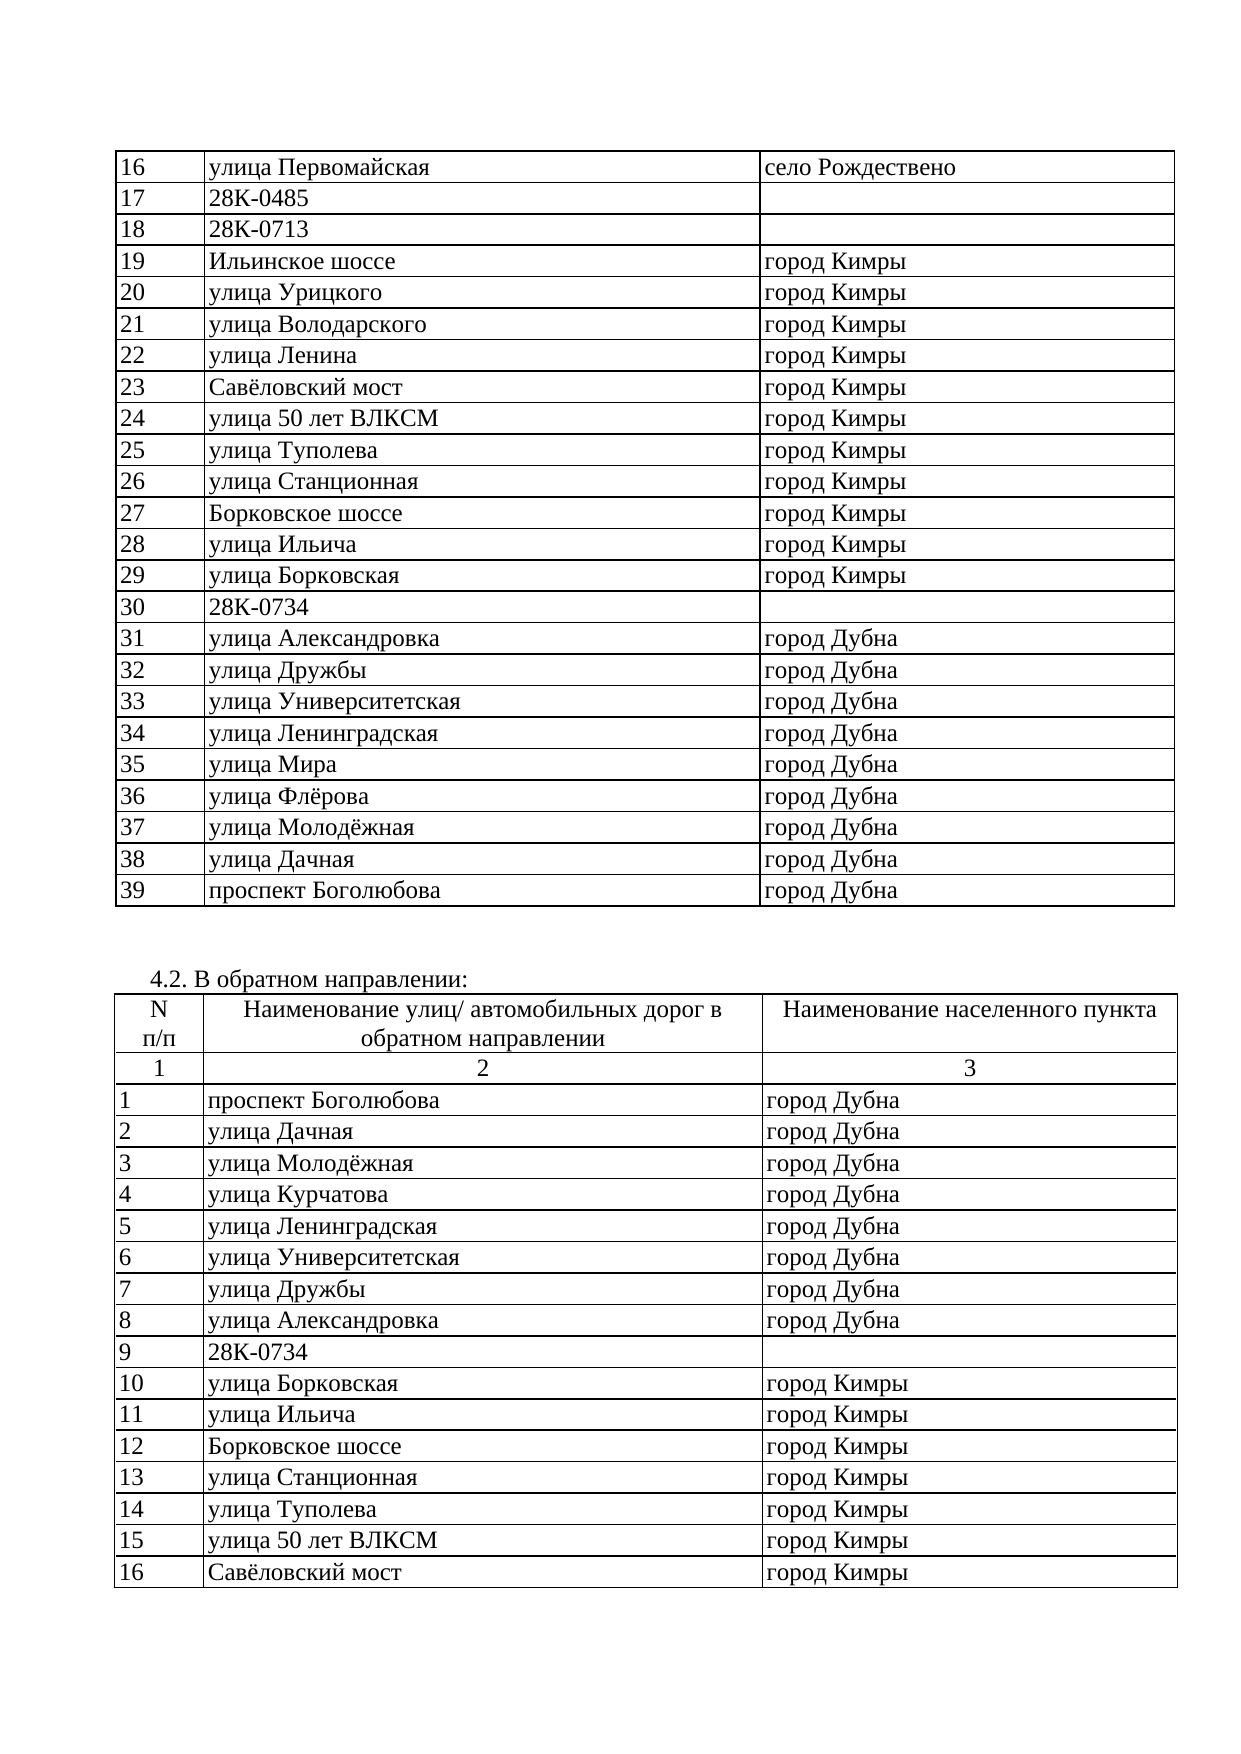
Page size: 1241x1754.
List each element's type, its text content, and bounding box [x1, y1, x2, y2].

table_cell 28К-0734 [204, 1337, 762, 1366]
table_cell 11 [115, 1399, 203, 1429]
table_header Наименование населенного пункта [763, 995, 1177, 1052]
table_cell город Кимры [761, 561, 1174, 590]
table_cell 23 [117, 372, 204, 402]
table_cell город Кимры [763, 1492, 1177, 1524]
table_cell 28К-0734 [205, 592, 759, 622]
table_cell город Дубна [763, 1083, 1177, 1115]
table_cell 5 [115, 1210, 203, 1241]
table_cell город Дубна [761, 781, 1174, 811]
table_cell 26 [117, 466, 204, 496]
table_cell город Кимры [763, 1366, 1177, 1398]
table_cell город Кимры [761, 277, 1174, 307]
table_cell город Кимры [763, 1429, 1177, 1461]
table_cell 30 [117, 592, 204, 622]
table_cell улица Университетская [205, 686, 759, 716]
table_cell город Дубна [763, 1209, 1177, 1241]
table_cell город Кимры [761, 309, 1174, 339]
table_cell 13 [115, 1462, 203, 1492]
table_cell город Кимры [761, 340, 1174, 370]
table_cell город Кимры [761, 435, 1174, 464]
table_cell 31 [117, 623, 204, 653]
table_cell 2 [115, 1116, 203, 1146]
table_cell улица Ленина [205, 340, 759, 370]
table_cell улица Александровка [205, 623, 759, 653]
table_cell город Кимры [761, 466, 1174, 496]
table_cell улица Дружбы [204, 1274, 762, 1303]
table_cell 3 [115, 1147, 203, 1178]
table_cell улица 50 лет ВЛКСМ [204, 1525, 762, 1555]
table_cell 39 [117, 875, 204, 905]
table_cell улица Туполева [205, 435, 759, 464]
table_cell 28К-0485 [205, 183, 759, 213]
table_cell село Рождествено [761, 152, 1174, 181]
table_cell улица Борковская [205, 561, 759, 590]
table_cell [761, 183, 1174, 213]
table_cell 24 [117, 403, 204, 433]
table_cell город Кимры [763, 1461, 1177, 1492]
table_cell 28 [117, 529, 204, 559]
table_cell город Дубна [761, 623, 1174, 653]
table_cell проспект Боголюбова [205, 875, 759, 905]
table_cell 27 [117, 498, 204, 527]
table_cell город Дубна [763, 1178, 1177, 1209]
table_cell Борковское шоссе [204, 1431, 762, 1461]
table_cell улица Ильича [205, 529, 759, 559]
table_cell 17 [117, 183, 204, 213]
table_cell 29 [117, 561, 204, 590]
table_cell 28К-0713 [205, 215, 759, 244]
table_cell город Кимры [763, 1555, 1177, 1587]
table_cell 1 [115, 1084, 203, 1115]
table_cell 16 [117, 152, 204, 181]
table_cell 3 [763, 1052, 1177, 1083]
table_cell улица Станционная [204, 1462, 762, 1492]
table_cell город Кимры [761, 498, 1174, 527]
table_cell город Кимры [763, 1524, 1177, 1555]
table_cell 20 [117, 277, 204, 307]
table_header Наименование улиц/ автомобильных дорог в обратном направлении [204, 995, 762, 1052]
table_cell улица Молодёжная [205, 812, 759, 842]
table_cell улица Ильича [204, 1400, 762, 1429]
table_cell улица Первомайская [205, 152, 759, 181]
table_cell 22 [117, 340, 204, 370]
table_cell 38 [117, 844, 204, 873]
table_cell 8 [115, 1305, 203, 1335]
table_cell город Дубна [761, 749, 1174, 779]
table_cell 32 [117, 655, 204, 685]
table_cell город Дубна [761, 812, 1174, 842]
table_cell город Кимры [761, 529, 1174, 559]
table_cell 1 [115, 1053, 203, 1083]
table_cell 10 [115, 1368, 203, 1398]
table_cell улица Володарского [205, 309, 759, 339]
table_cell 2 [204, 1053, 762, 1083]
table_cell город Дубна [761, 844, 1174, 873]
table_cell город Дубна [761, 718, 1174, 748]
table_cell улица Станционная [205, 466, 759, 496]
table_cell 36 [117, 781, 204, 811]
table_cell 4 [115, 1179, 203, 1209]
table_cell 19 [117, 246, 204, 276]
table_cell улица Дачная [205, 844, 759, 873]
table_cell улица Борковская [204, 1368, 762, 1398]
table_cell 14 [115, 1493, 203, 1524]
table_cell город Кимры [763, 1398, 1177, 1429]
table_header N п/п [115, 995, 203, 1052]
table_cell улица Дружбы [205, 655, 759, 685]
table_cell улица Молодёжная [204, 1148, 762, 1178]
table_cell город Кимры [761, 403, 1174, 433]
table_cell город Дубна [761, 655, 1174, 685]
table_cell улица Ленинградская [205, 718, 759, 748]
table_cell город Дубна [763, 1272, 1177, 1303]
table_cell 12 [115, 1430, 203, 1461]
table_cell 6 [115, 1242, 203, 1272]
text 4.2. В обратном направлении: [150, 964, 1090, 993]
table_cell Ильинское шоссе [205, 246, 759, 276]
table_cell [761, 215, 1174, 244]
table_cell улица Курчатова [204, 1179, 762, 1209]
table_cell [763, 1335, 1177, 1366]
table_cell 33 [117, 686, 204, 716]
table_cell город Дубна [763, 1115, 1177, 1146]
table_cell улица 50 лет ВЛКСМ [205, 403, 759, 433]
table_cell 25 [117, 435, 204, 464]
table_cell 7 [115, 1273, 203, 1303]
table_cell город Дубна [763, 1241, 1177, 1272]
table_cell город Дубна [761, 875, 1174, 905]
table_cell 16 [115, 1556, 203, 1587]
table_cell город Кимры [761, 246, 1174, 276]
table_cell 21 [117, 309, 204, 339]
table_cell город Кимры [761, 372, 1174, 402]
table_cell 15 [115, 1525, 203, 1555]
table_cell город Дубна [763, 1304, 1177, 1335]
table_cell улица Университетская [204, 1242, 762, 1272]
table_cell Борковское шоссе [205, 498, 759, 527]
table_cell 37 [117, 812, 204, 842]
table_cell улица Туполева [204, 1494, 762, 1524]
table_cell улица Флёрова [205, 781, 759, 811]
table_cell улица Ленинградская [204, 1211, 762, 1241]
table_cell 18 [117, 215, 204, 244]
table_cell 9 [115, 1336, 203, 1366]
table_cell улица Урицкого [205, 277, 759, 307]
table_cell город Дубна [761, 686, 1174, 716]
table_cell улица Дачная [204, 1116, 762, 1146]
table_cell проспект Боголюбова [204, 1085, 762, 1115]
table_cell 35 [117, 749, 204, 779]
table_cell 34 [117, 718, 204, 748]
table_cell улица Александровка [204, 1305, 762, 1335]
table_cell [761, 592, 1174, 622]
table_cell Савёловский мост [204, 1557, 762, 1587]
table_cell Савёловский мост [205, 372, 759, 402]
table_cell улица Мира [205, 749, 759, 779]
table_cell город Дубна [763, 1146, 1177, 1178]
